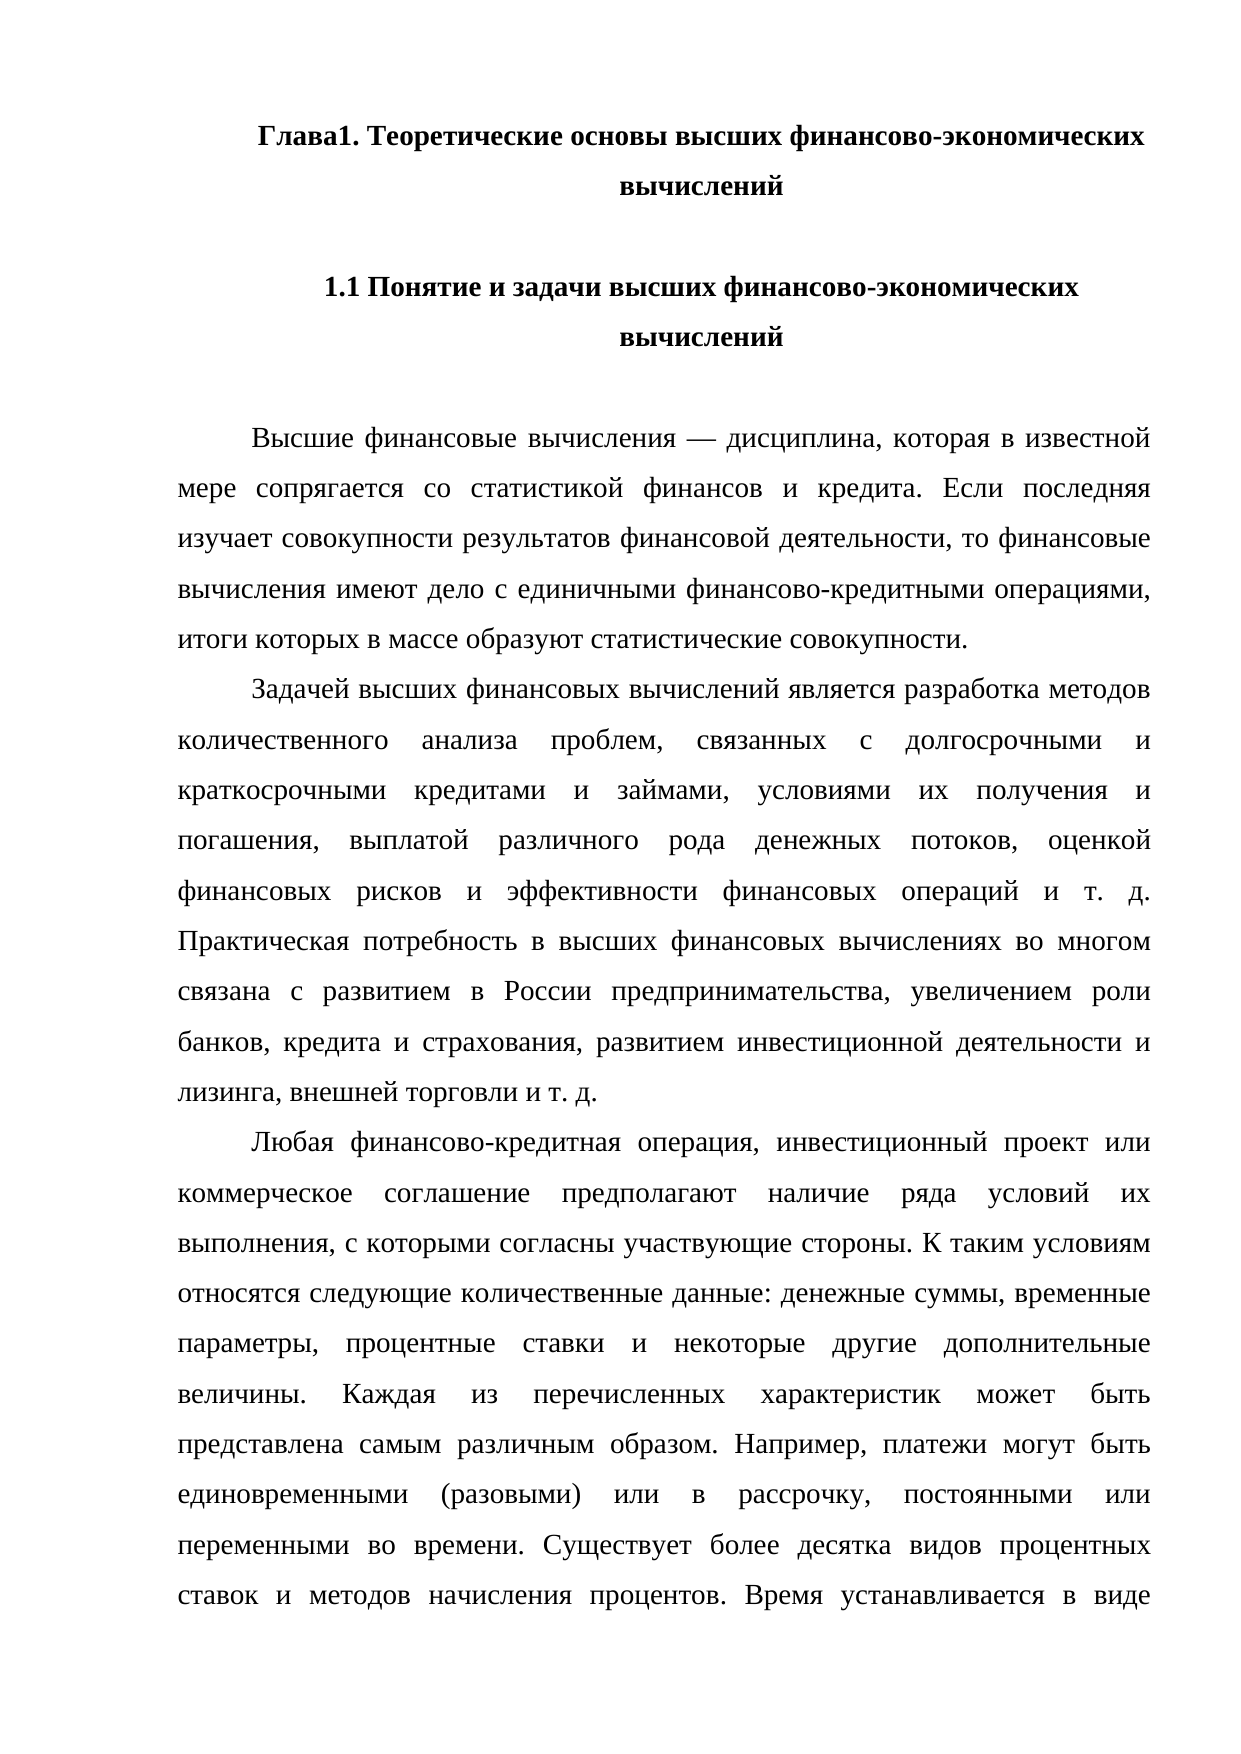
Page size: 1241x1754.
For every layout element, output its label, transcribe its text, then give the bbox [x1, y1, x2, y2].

text 1.1 Понятие и задачи высших финансово-экономических вычислений [251, 269, 1152, 353]
text Задачей высших финансовых вычислений является разработка методов количественного анализа проблем, связанных с долгосрочными и краткосрочными кредитами и займами, условиями их получения и погашения, выплатой различного рода денежных потоков, оценкой финансовых рисков и эффективности финансовых операций и т. д. Практическая потребность в высших финансовых вычислениях во многом связана с развитием в России предпринимательства, увеличением роли банков, кредита и страхования, развитием инвестиционной деятельности и лизинга, внешней торговли и т. д. [177, 672, 1152, 1108]
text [177, 1124, 1152, 1611]
text Глава1. Теоретические основы высших финансово-экономических вычислений [251, 118, 1152, 202]
text Высшие финансовые вычисления — дисциплина, которая в известной мере сопрягается со статистикой финансов и кредита. Если последняя изучает совокупности результатов финансовой деятельности, то финансовые вычисления имеют дело с единичными финансово-кредитными операциями, итоги которых в массе образуют статистические совокупности. [177, 420, 1152, 655]
